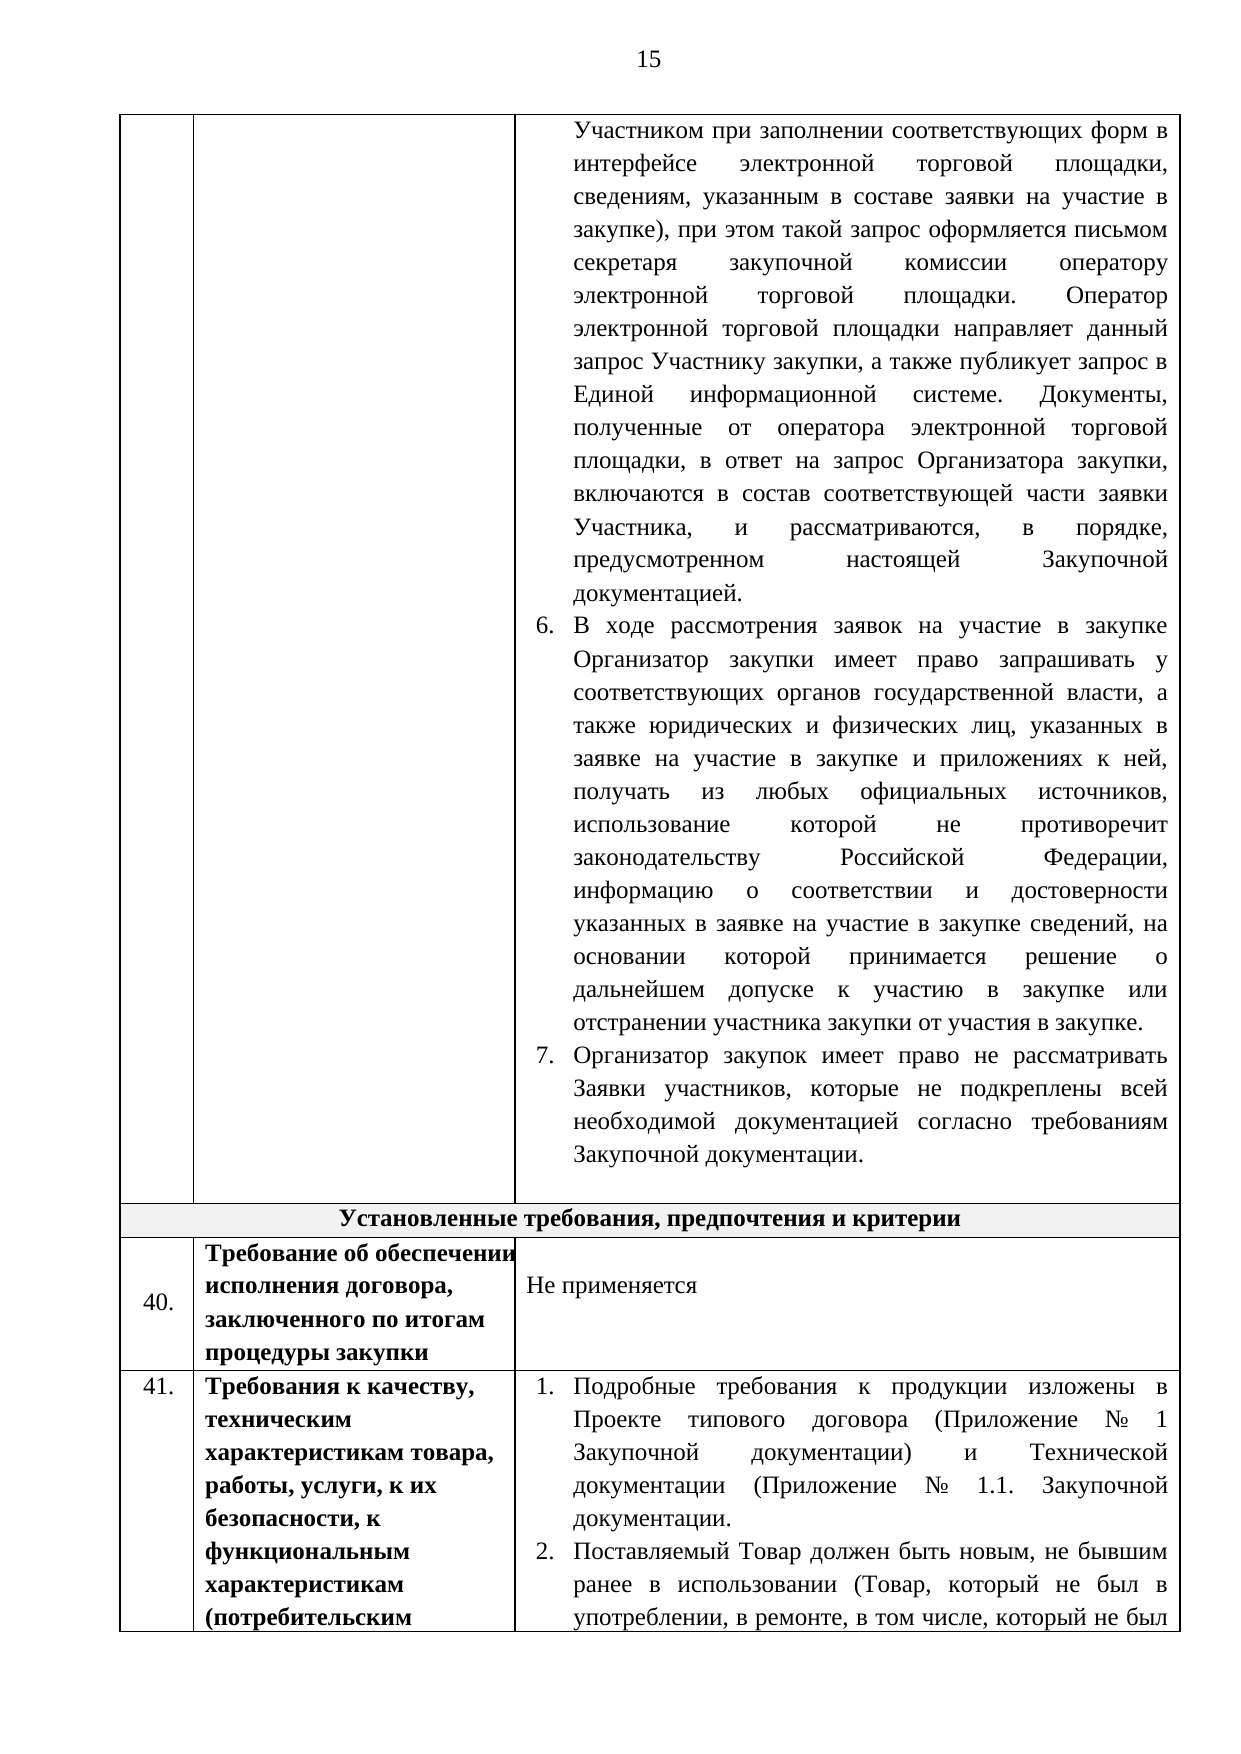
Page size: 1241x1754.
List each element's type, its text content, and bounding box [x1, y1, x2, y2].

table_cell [194, 1371, 514, 1631]
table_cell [194, 115, 514, 1202]
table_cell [516, 115, 1179, 1202]
table_cell Требование об обеспечении исполнения договора, заключенного по итогам процедуры закупки [194, 1238, 514, 1370]
table_cell Установленные требования, предпочтения и критерии [121, 1204, 1179, 1237]
table_cell Не применяется [516, 1238, 1179, 1370]
table_cell [121, 115, 193, 1202]
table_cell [516, 1371, 1179, 1631]
table_cell [121, 1371, 193, 1631]
table_cell [121, 1238, 193, 1370]
